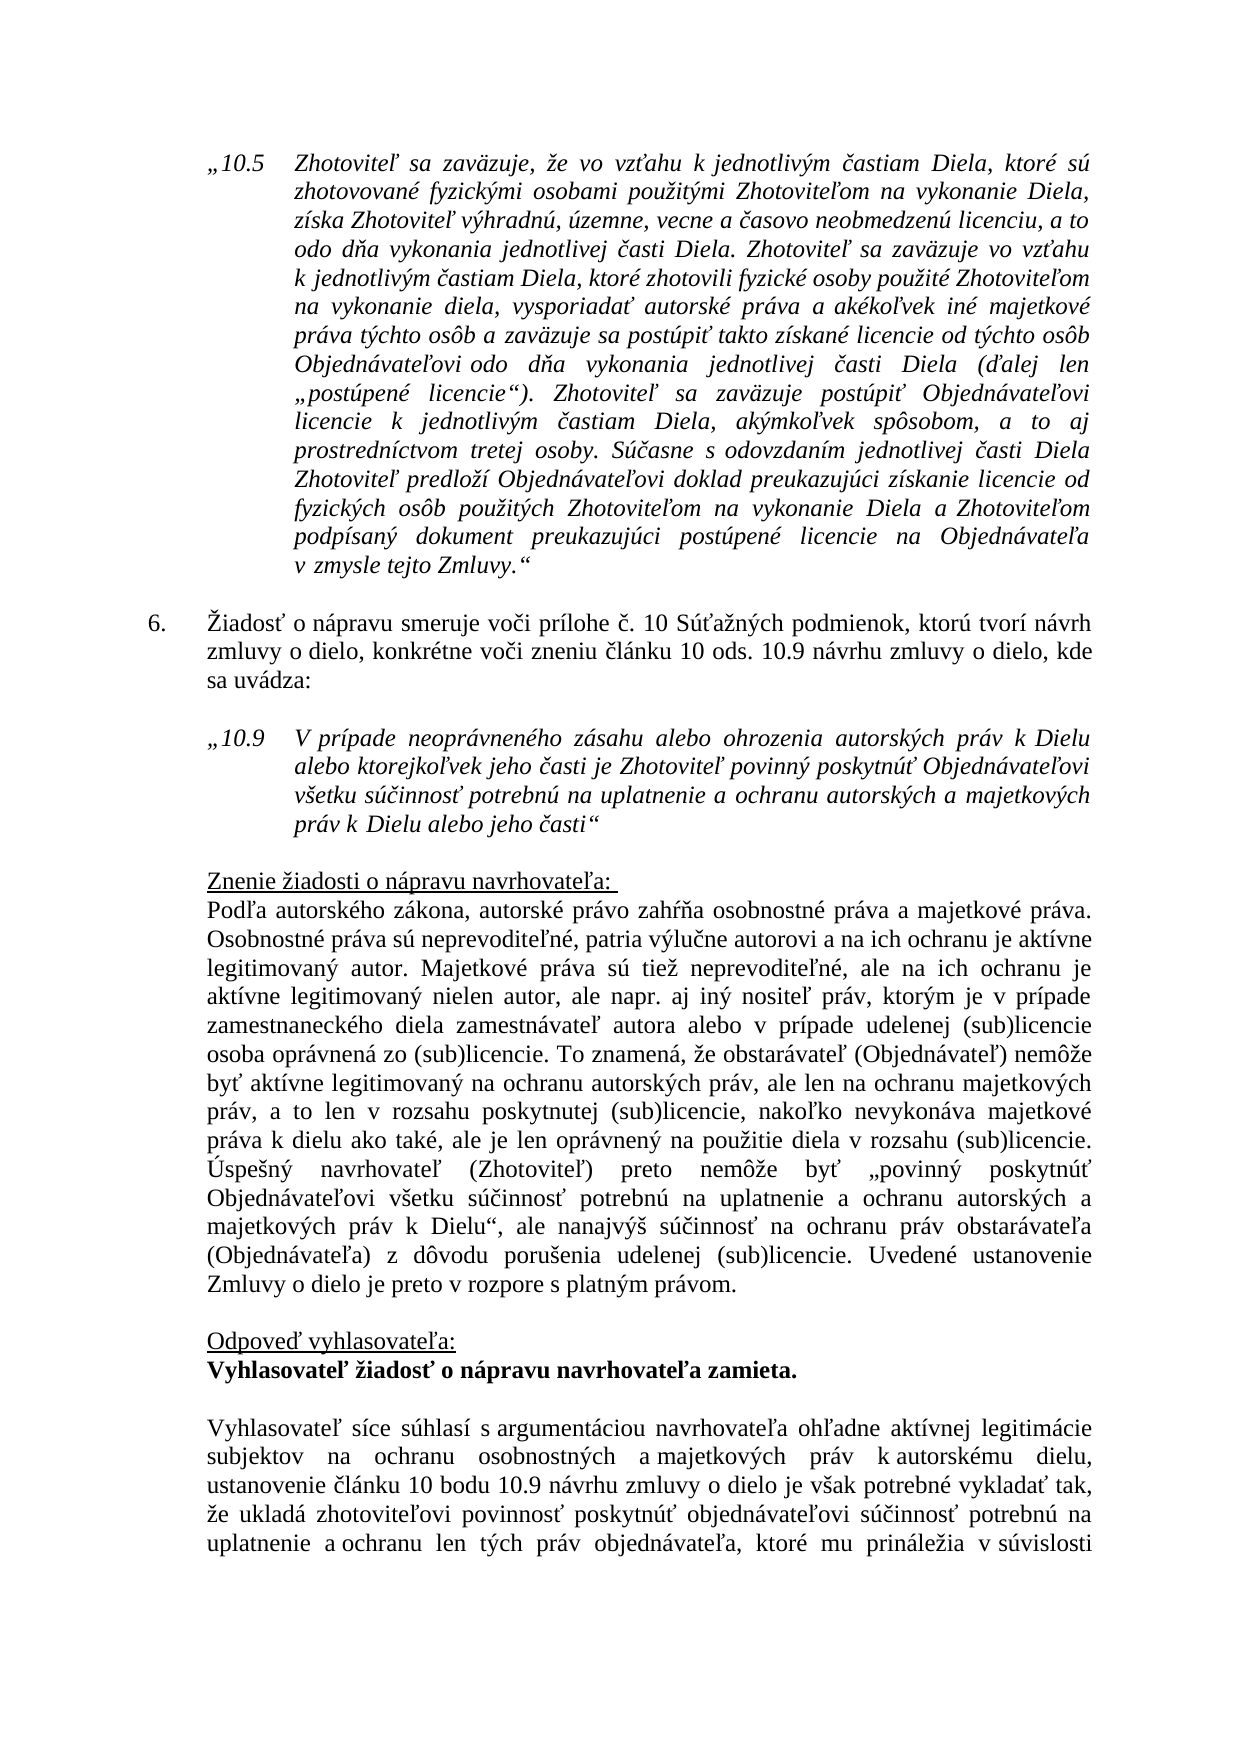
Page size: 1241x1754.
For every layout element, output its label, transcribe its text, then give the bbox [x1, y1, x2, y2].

text „10.9 V prípade neoprávneného zásahu alebo ohrozenia autorských práv k Dielu alebo ktorejkoľvek jeho časti je Zhotoviteľ povinný poskytnúť Objednávateľovi všetku súčinnosť potrebnú na uplatnenie a ochranu autorských a majetkových práv k Dielu alebo jeho časti“ [207, 723, 1093, 838]
text „10.5 Zhotoviteľ sa zaväzuje, že vo vzťahu k jednotlivým častiam Diela, ktoré sú zhotovované fyzickými osobami použitými Zhotoviteľom na vykonanie Diela, získa Zhotoviteľ výhradnú, územne, vecne a časovo neobmedzenú licenciu, a to odo dňa vykonania jednotlivej časti Diela. Zhotoviteľ sa zaväzuje vo vzťahu k jednotlivým častiam Diela, ktoré zhotovili fyzické osoby použité Zhotoviteľom na vykonanie diela, vysporiadať autorské práva a akékoľvek iné majetkové práva týchto osôb a zaväzuje sa postúpiť takto získané licencie od týchto osôb Objednávateľovi odo dňa vykonania jednotlivej časti Diela (ďalej len „postúpené licencie“). Zhotoviteľ sa zaväzuje postúpiť Objednávateľovi licencie k jednotlivým častiam Diela, akýmkoľvek spôsobom, a to aj prostredníctvom tretej osoby. Súčasne s odovzdaním jednotlivej časti Diela Zhotoviteľ predloží Objednávateľovi doklad preukazujúci získanie licencie od fyzických osôb použitých Zhotoviteľom na vykonanie Diela a Zhotoviteľom podpísaný dokument preukazujúci postúpené licencie na Objednávateľa v zmysle tejto Zmluvy.“ [207, 148, 1093, 579]
text Znenie žiadosti o nápravu navrhovateľa: [207, 866, 1093, 895]
text Vyhlasovateľ žiadosť o nápravu navrhovateľa zamieta. [207, 1355, 1093, 1384]
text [207, 1413, 1093, 1556]
text Odpoveď vyhlasovateľa: [207, 1326, 1093, 1355]
text Podľa autorského zákona, autorské právo zahŕňa osobnostné práva a majetkové práva. Osobnostné práva sú neprevoditeľné, patria výlučne autorovi a na ich ochranu je aktívne legitimovaný autor. Majetkové práva sú tiež neprevoditeľné, ale na ich ochranu je aktívne legitimovaný nielen autor, ale napr. aj iný nositeľ práv, ktorým je v prípade zamestnaneckého diela zamestnávateľ autora alebo v prípade udelenej (sub)licencie osoba oprávnená zo (sub)licencie. To znamená, že obstarávateľ (Objednávateľ) nemôže byť aktívne legitimovaný na ochranu autorských práv, ale len na ochranu majetkových práv, a to len v rozsahu poskytnutej (sub)licencie, nakoľko nevykonáva majetkové práva k dielu ako také, ale je len oprávnený na použitie diela v rozsahu (sub)licencie. Úspešný navrhovateľ (Zhotoviteľ) preto nemôže byť „povinný poskytnúť Objednávateľovi všetku súčinnosť potrebnú na uplatnenie a ochranu autorských a majetkových práv k Dielu“, ale nanajvýš súčinnosť na ochranu práv obstarávateľa (Objednávateľa) z dôvodu porušenia udelenej (sub)licencie. Uvedené ustanovenie Zmluvy o dielo je preto v rozpore s platným právom. [207, 895, 1093, 1298]
list Žiadosť o nápravu smeruje voči prílohe č. 10 Súťažných podmienok, ktorú tvorí návrh zmluvy o dielo, konkrétne voči zneniu článku 10 ods. 10.9 návrhu zmluvy o dielo, kde sa uvádza: [148, 608, 1093, 694]
